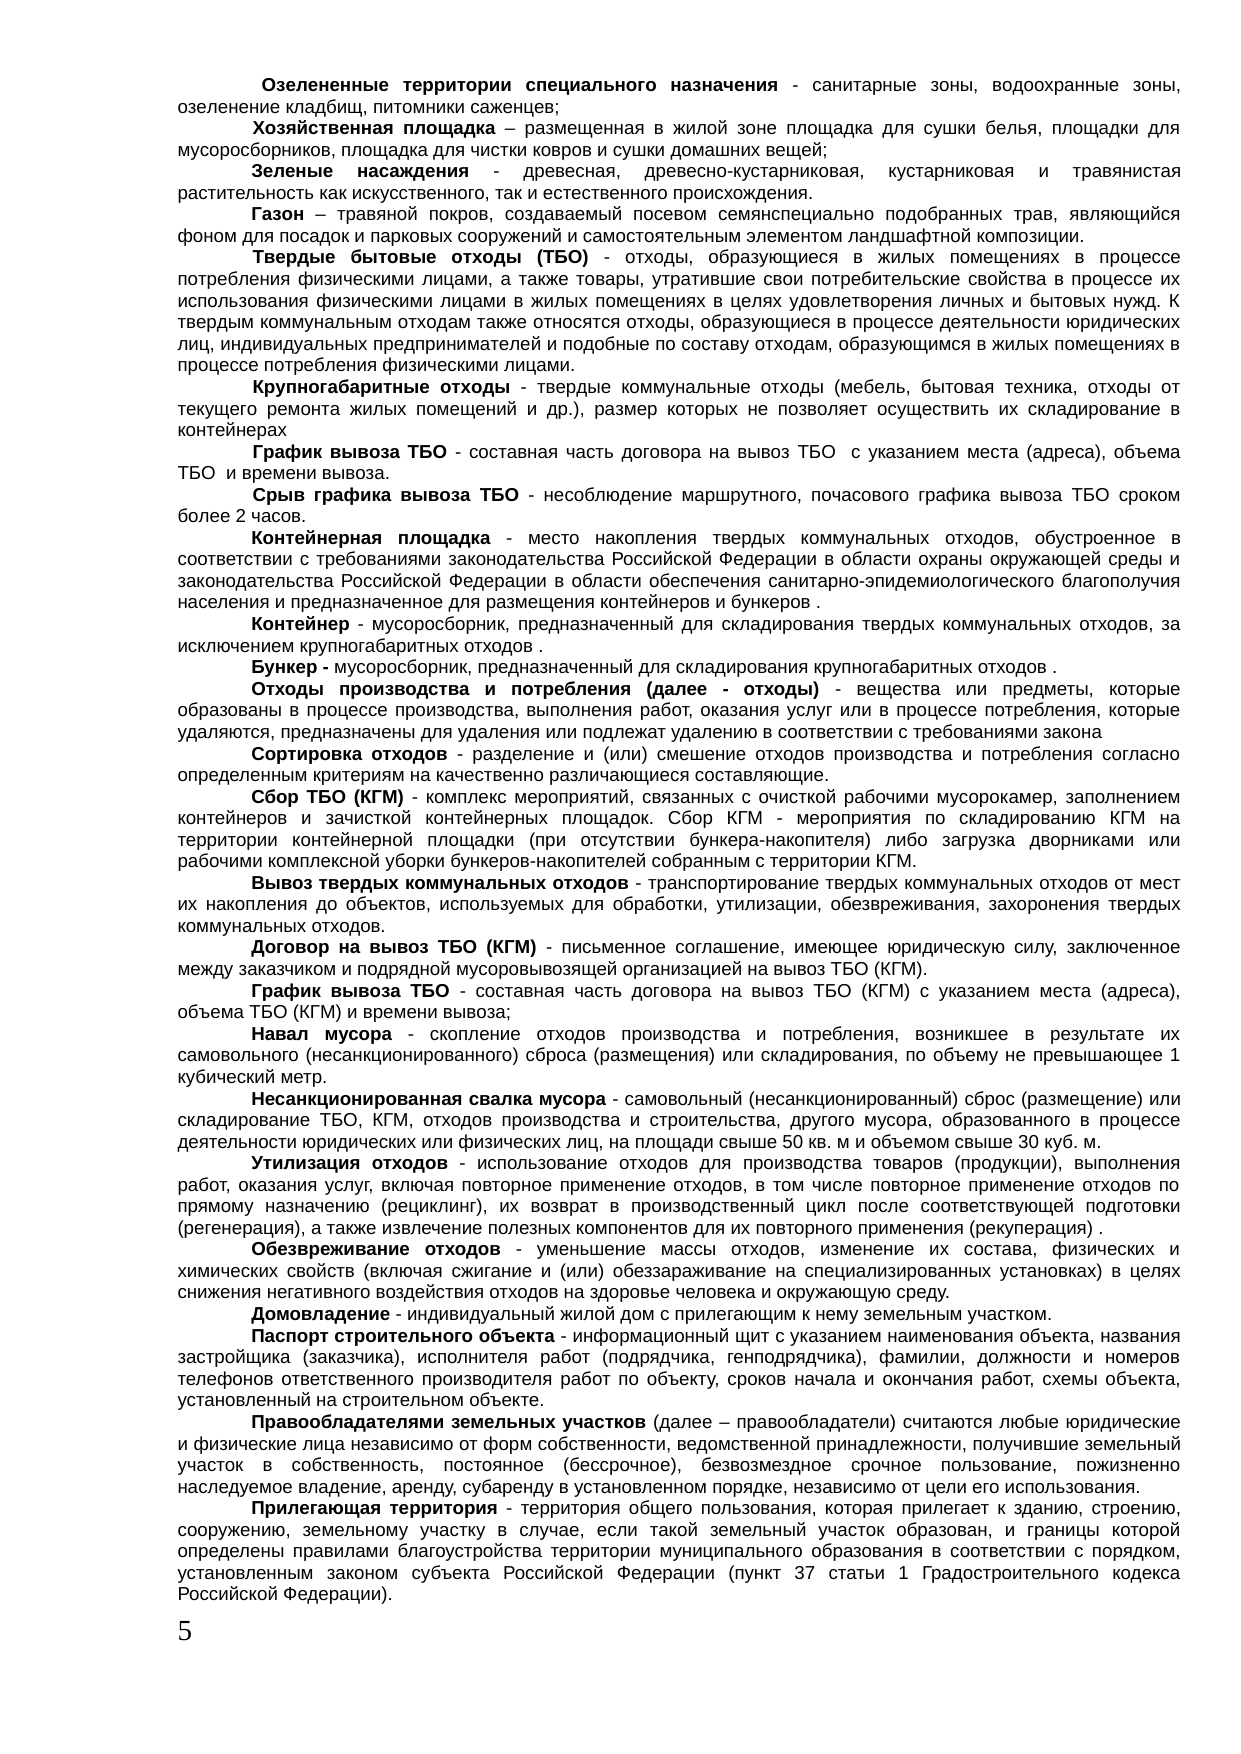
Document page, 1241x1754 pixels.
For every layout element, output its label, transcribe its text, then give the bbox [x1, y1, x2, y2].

text Зеленые насаждения - древесная, древесно-кустарниковая, кустарниковая и травянистая растительность как искусственного, так и естественного происхождения. [177, 160, 1181, 203]
text Твердые бытовые отходы (ТБО) - отходы, образующиеся в жилых помещениях в процессе потребления физическими лицами, а также товары, утратившие свои потребительские свойства в процессе их использования физическими лицами в жилых помещениях в целях удовлетворения личных и бытовых нужд. К твердым коммунальным отходам также относятся отходы, образующиеся в процессе деятельности юридических лиц, индивидуальных предпринимателей и подобные по составу отходам, образующимся в жилых помещениях в процессе потребления физическими лицами. [177, 246, 1181, 376]
text Контейнерная площадка - место накопления твердых коммунальных отходов, обустроенное в соответствии с требованиями законодательства Российской Федерации в области охраны окружающей среды и законодательства Российской Федерации в области обеспечения санитарно-эпидемиологического благополучия населения и предназначенное для размещения контейнеров и бункеров . [177, 527, 1181, 613]
text Сортировка отходов - разделение и (или) смешение отходов производства и потребления согласно определенным критериям на качественно различающиеся составляющие. [177, 742, 1181, 785]
text Навал мусора - скопление отходов производства и потребления, возникшее в результате их самовольного (несанкционированного) сброса (размещения) или складирования, по объему не превышающее 1 кубический метр. [177, 1023, 1181, 1087]
text Домовладение - индивидуальный жилой дом с прилегающим к нему земельным участком. [177, 1303, 1181, 1324]
text График вывоза ТБО - составная часть договора на вывоз ТБО с указанием места (адреса), объема ТБО и времени вывоза. [177, 440, 1181, 483]
text График вывоза ТБО - составная часть договора на вывоз ТБО (КГМ) с указанием места (адреса), объема ТБО (КГМ) и времени вывоза; [177, 979, 1181, 1023]
text Сбор ТБО (КГМ) - комплекс мероприятий, связанных с очисткой рабочими мусорокамер, заполнением контейнеров и зачисткой контейнерных площадок. Сбор КГМ - мероприятия по складированию КГМ на территории контейнерной площадки (при отсутствии бункера-накопителя) либо загрузка дворниками или рабочими комплексной уборки бункеров-накопителей собранным с территории КГМ. [177, 785, 1181, 872]
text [177, 74, 1181, 117]
text Обезвреживание отходов - уменьшение массы отходов, изменение их состава, физических и химических свойств (включая сжигание и (или) обеззараживание на специализированных установках) в целях снижения негативного воздействия отходов на здоровье человека и окружающую среду. [177, 1238, 1181, 1303]
text Крупногабаритные отходы - твердые коммунальные отходы (мебель, бытовая техника, отходы от текущего ремонта жилых помещений и др.), размер которых не позволяет осуществить их складирование в контейнерах [177, 376, 1181, 440]
text Бункер - мусоросборник, предназначенный для складирования крупногабаритных отходов . [177, 656, 1181, 678]
text Вывоз твердых коммунальных отходов - транспортирование твердых коммунальных отходов от мест их накопления до объектов, используемых для обработки, утилизации, обезвреживания, захоронения твердых коммунальных отходов. [177, 872, 1181, 936]
text Несанкционированная свалка мусора - самовольный (несанкционированный) сброс (размещение) или складирование ТБО, КГМ, отходов производства и строительства, другого мусора, образованного в процессе деятельности юридических или физических лиц, на площади свыше 50 кв. м и объемом свыше 30 куб. м. [177, 1087, 1181, 1152]
text Утилизация отходов - использование отходов для производства товаров (продукции), выполнения работ, оказания услуг, включая повторное применение отходов, в том числе повторное применение отходов по прямому назначению (рециклинг), их возврат в производственный цикл после соответствующей подготовки (регенерация), а также извлечение полезных компонентов для их повторного применения (рекуперация) . [177, 1152, 1181, 1238]
text Договор на вывоз ТБО (КГМ) - письменное соглашение, имеющее юридическую силу, заключенное между заказчиком и подрядной мусоровывозящей организацией на вывоз ТБО (КГМ). [177, 936, 1181, 979]
text Хозяйственная площадка – размещенная в жилой зоне площадка для сушки белья, площадки для мусоросборников, площадка для чистки ковров и сушки домашних вещей; [177, 117, 1181, 160]
text Газон – травяной покров, создаваемый посевом семянспециально подобранных трав, являющийся фоном для посадок и парковых сооружений и самостоятельным элементом ландшафтной композиции. [177, 203, 1181, 246]
text Паспорт строительного объекта - информационный щит с указанием наименования объекта, названия застройщика (заказчика), исполнителя работ (подрядчика, генподрядчика), фамилии, должности и номеров телефонов ответственного производителя работ по объекту, сроков начала и окончания работ, схемы объекта, установленный на строительном объекте. [177, 1324, 1181, 1411]
text Контейнер - мусоросборник, предназначенный для складирования твердых коммунальных отходов, за исключением крупногабаритных отходов . [177, 613, 1181, 656]
text Срыв графика вывоза ТБО - несоблюдение маршрутного, почасового графика вывоза ТБО сроком более 2 часов. [177, 483, 1181, 527]
text Прилегающая территория - территория общего пользования, которая прилегает к зданию, строению, сооружению, земельному участку в случае, если такой земельный участок образован, и границы которой определены правилами благоустройства территории муниципального образования в соответствии с порядком, установленным законом субъекта Российской Федерации (пункт 37 статьи 1 Градостроительного кодекса Российской Федерации). [177, 1497, 1181, 1605]
text Правообладателями земельных участков (далее – правообладатели) считаются любые юридические и физические лица независимо от форм собственности, ведомственной принадлежности, получившие земельный участок в собственность, постоянное (бессрочное), безвозмездное срочное пользование, пожизненно наследуемое владение, аренду, субаренду в установленном порядке, независимо от цели его использования. [177, 1411, 1181, 1497]
text Отходы производства и потребления (далее - отходы) - вещества или предметы, которые образованы в процессе производства, выполнения работ, оказания услуг или в процессе потребления, которые удаляются, предназначены для удаления или подлежат удалению в соответствии с требованиями закона [177, 678, 1181, 742]
